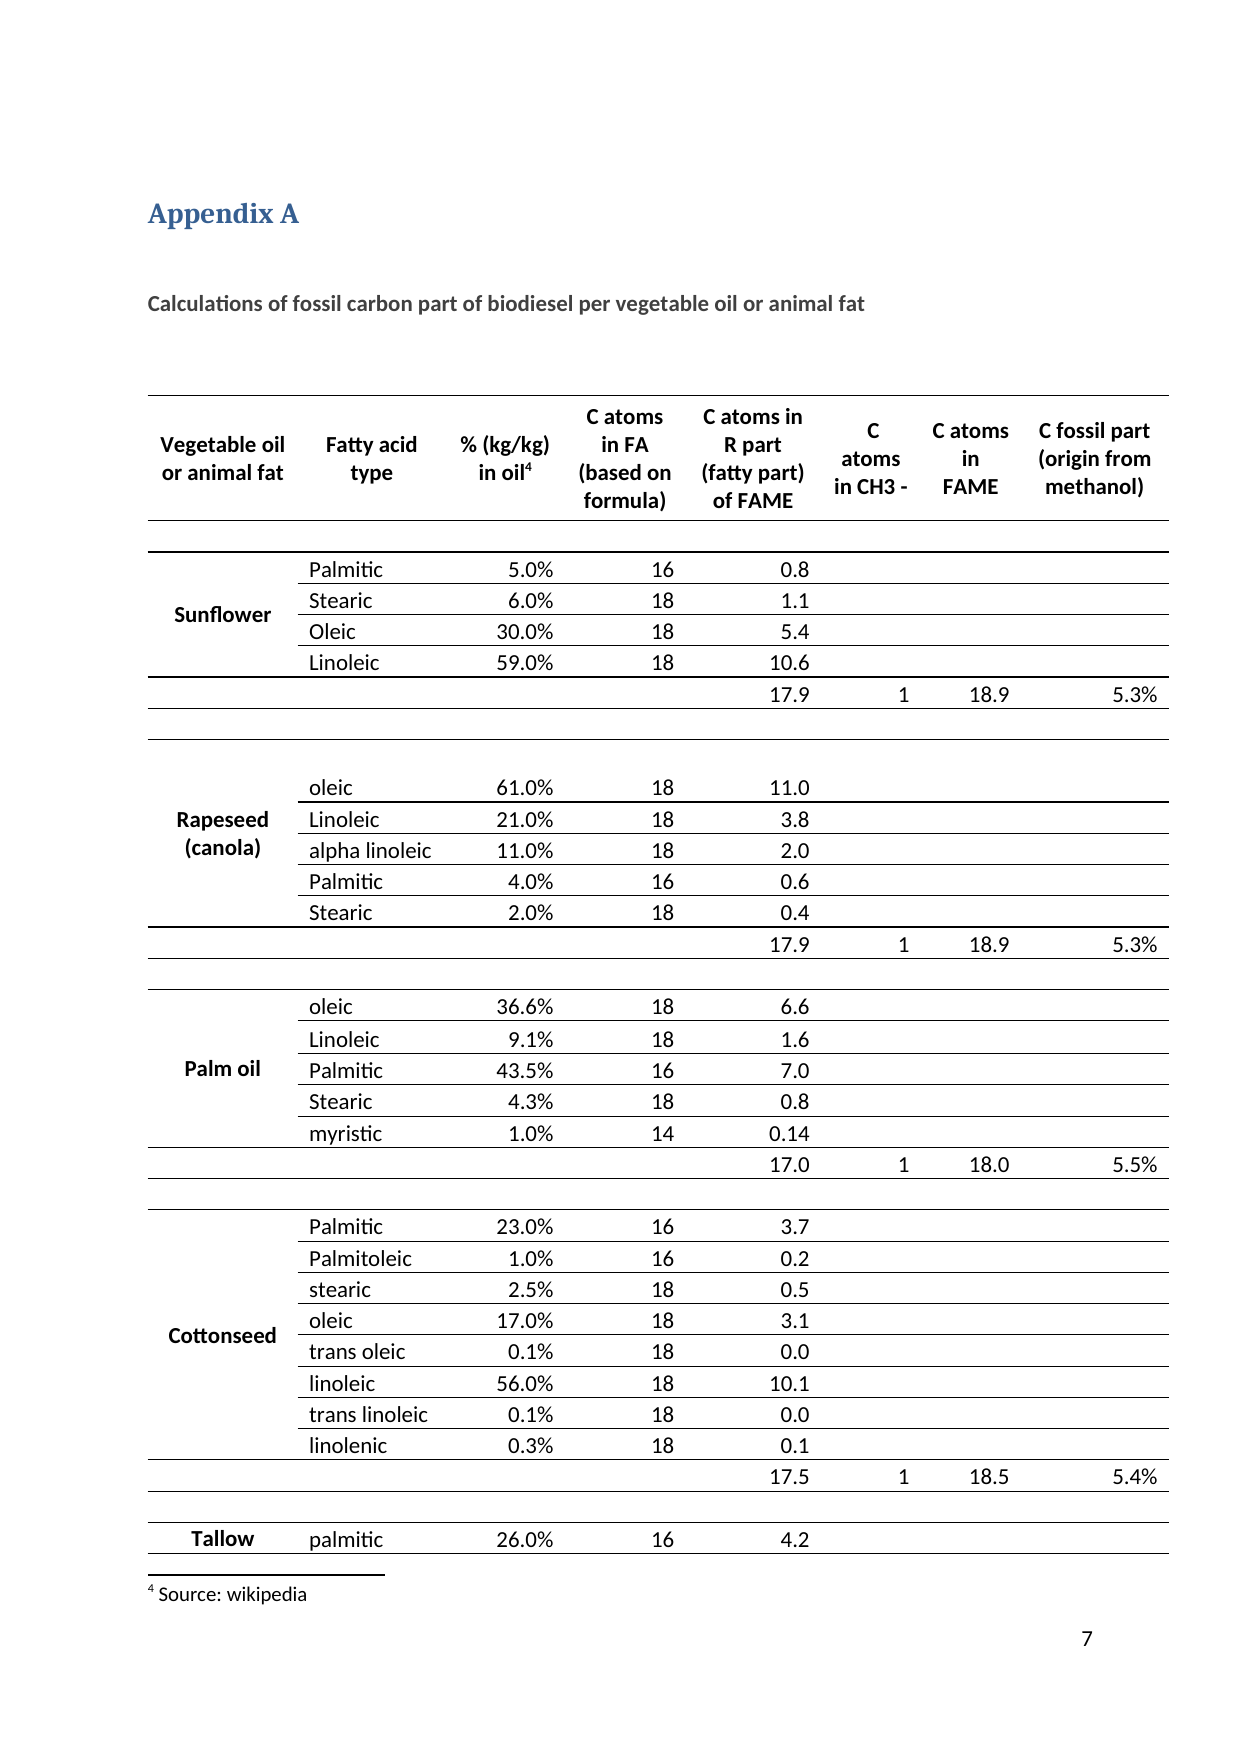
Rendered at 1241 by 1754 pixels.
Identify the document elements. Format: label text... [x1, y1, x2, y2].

table_cell [298, 1492, 446, 1522]
table_cell [148, 1179, 298, 1209]
table_cell 16 [564, 865, 685, 895]
table_cell 0.1 [685, 1429, 821, 1459]
table_cell [564, 1492, 685, 1522]
table_cell 0.1% [446, 1335, 564, 1366]
table_cell Palmitoleic [298, 1242, 446, 1272]
table_cell [921, 1085, 1021, 1116]
table_cell Palm oil [148, 990, 298, 1147]
table_cell myristic [298, 1117, 446, 1147]
table_header C atoms in R part (fatty part) of FAME [685, 396, 821, 520]
table_cell [921, 521, 1021, 551]
table_header C atoms in FAME [921, 396, 1021, 520]
table_cell [1021, 1304, 1168, 1334]
table_cell [1021, 553, 1168, 583]
table_cell 18.0 [921, 1148, 1021, 1178]
table_cell [821, 1335, 921, 1366]
table_cell 0.2 [685, 1242, 821, 1272]
table_cell Cottonseed [148, 1210, 298, 1459]
table_cell 4.3% [446, 1085, 564, 1116]
table_cell 11.0 [685, 740, 821, 801]
table_cell [921, 740, 1021, 801]
table_cell [921, 1429, 1021, 1459]
table_cell 10.1 [685, 1367, 821, 1397]
table_cell [148, 521, 298, 551]
table_cell [821, 1179, 921, 1209]
table_cell 0.8 [685, 1085, 821, 1116]
table_cell 1.6 [685, 1021, 821, 1053]
table_cell [921, 709, 1021, 739]
table_cell [921, 990, 1021, 1020]
table_cell [564, 678, 685, 708]
table_cell [1021, 646, 1168, 676]
table_cell 4.2 [685, 1523, 821, 1553]
table_cell linolenic [298, 1429, 446, 1459]
table_cell Rapeseed (canola) [148, 740, 298, 926]
table_cell [446, 1492, 564, 1522]
table_cell [1021, 1210, 1168, 1241]
table_cell 0.4 [685, 896, 821, 926]
table_cell [564, 928, 685, 958]
table_cell [1021, 740, 1168, 801]
table_cell 5.4% [1021, 1460, 1168, 1491]
table_cell [1021, 1492, 1168, 1522]
text Calculations of fossil carbon part of biodiesel per vegetable oil or animal fat [148, 289, 1093, 317]
table_cell 18 [564, 803, 685, 833]
table_cell [446, 1460, 564, 1491]
table_cell 56.0% [446, 1367, 564, 1397]
table_cell [1021, 584, 1168, 614]
table_cell 17.9 [685, 928, 821, 958]
table_cell 7.0 [685, 1054, 821, 1084]
table_cell 18 [564, 1273, 685, 1303]
table_cell 30.0% [446, 615, 564, 645]
table_cell 18 [564, 1304, 685, 1334]
table_cell [148, 928, 298, 958]
table_cell [1021, 1021, 1168, 1053]
table_cell [921, 1273, 1021, 1303]
table_cell 18.5 [921, 1460, 1021, 1491]
table_cell [1021, 1273, 1168, 1303]
table_cell [821, 646, 921, 676]
table_cell 2.5% [446, 1273, 564, 1303]
table_cell [1021, 865, 1168, 895]
table_cell [298, 678, 446, 708]
table_cell 3.8 [685, 803, 821, 833]
table_cell [921, 1304, 1021, 1334]
table_cell [564, 1148, 685, 1178]
table_cell 16 [564, 553, 685, 583]
table_cell [821, 615, 921, 645]
table_cell Linoleic [298, 803, 446, 833]
table_cell [821, 959, 921, 989]
table_cell 1.1 [685, 584, 821, 614]
table_cell linoleic [298, 1367, 446, 1397]
table_cell [564, 709, 685, 739]
table_cell [148, 1492, 298, 1522]
table_cell 23.0% [446, 1210, 564, 1241]
table_cell 36.6% [446, 990, 564, 1020]
table_cell [148, 1460, 298, 1491]
table_cell 1 [821, 678, 921, 708]
table_cell 18.9 [921, 928, 1021, 958]
table_cell 9.1% [446, 1021, 564, 1053]
table_cell 0.8 [685, 553, 821, 583]
table_cell 6.6 [685, 990, 821, 1020]
table_cell [685, 1492, 821, 1522]
table_cell oleic [298, 740, 446, 801]
table_cell [1021, 834, 1168, 864]
table_cell Palmitic [298, 865, 446, 895]
table_cell [921, 1117, 1021, 1147]
table_cell [1021, 1117, 1168, 1147]
table_cell Linoleic [298, 646, 446, 676]
table_cell [921, 1179, 1021, 1209]
table_cell 2.0 [685, 834, 821, 864]
table_cell 18 [564, 584, 685, 614]
table_cell Palmitic [298, 1054, 446, 1084]
table_cell 16 [564, 1210, 685, 1241]
table_cell [921, 865, 1021, 895]
table_cell [1021, 615, 1168, 645]
table_cell [821, 896, 921, 926]
table_cell 21.0% [446, 803, 564, 833]
table_cell 0.0 [685, 1398, 821, 1428]
table_cell Sunflower [148, 553, 298, 676]
table_cell [921, 1210, 1021, 1241]
table_cell [446, 709, 564, 739]
table_cell 1 [821, 928, 921, 958]
table_cell 0.14 [685, 1117, 821, 1147]
table_cell [821, 1273, 921, 1303]
table_cell [921, 803, 1021, 833]
table_cell 11.0% [446, 834, 564, 864]
table_cell 26.0% [446, 1523, 564, 1553]
table_cell [298, 959, 446, 989]
table_cell [821, 803, 921, 833]
table_header % (kg/kg) in oil [446, 396, 564, 520]
table_header C fossil part (origin from methanol) [1021, 396, 1168, 520]
table_cell [821, 584, 921, 614]
table_cell [298, 1179, 446, 1209]
table_cell [821, 1085, 921, 1116]
table_cell 14 [564, 1117, 685, 1147]
table_cell 43.5% [446, 1054, 564, 1084]
table_cell 5.3% [1021, 678, 1168, 708]
table_cell [821, 1054, 921, 1084]
table_cell 16 [564, 1242, 685, 1272]
table_cell [685, 709, 821, 739]
table_cell [148, 678, 298, 708]
table_cell [564, 959, 685, 989]
table_cell [1021, 1335, 1168, 1366]
table_cell palmitic [298, 1523, 446, 1553]
table_cell 17.0 [685, 1148, 821, 1178]
table_cell [1021, 1054, 1168, 1084]
table_cell [821, 1429, 921, 1459]
table_cell [821, 1242, 921, 1272]
table_cell 59.0% [446, 646, 564, 676]
table_cell 18 [564, 740, 685, 801]
table_cell [446, 1148, 564, 1178]
table_cell 16 [564, 1523, 685, 1553]
table_cell [921, 1242, 1021, 1272]
table_cell [921, 896, 1021, 926]
table_cell 5.3% [1021, 928, 1168, 958]
table_cell [921, 553, 1021, 583]
table_cell [821, 1523, 921, 1553]
table_cell [1021, 1523, 1168, 1553]
table_cell 18 [564, 1429, 685, 1459]
table_cell [1021, 959, 1168, 989]
table_cell 2.0% [446, 896, 564, 926]
table_cell 0.0 [685, 1335, 821, 1366]
table_cell [921, 1492, 1021, 1522]
table_cell [148, 709, 298, 739]
table_cell [821, 1021, 921, 1053]
table_cell [821, 834, 921, 864]
table_cell 18 [564, 1335, 685, 1366]
table_cell 18 [564, 646, 685, 676]
table_cell [821, 1398, 921, 1428]
table_cell trans linoleic [298, 1398, 446, 1428]
table_cell 0.1% [446, 1398, 564, 1428]
table_cell [1021, 709, 1168, 739]
table_cell 1.0% [446, 1117, 564, 1147]
table_cell trans oleic [298, 1335, 446, 1366]
table_cell 18 [564, 1021, 685, 1053]
table_cell 18 [564, 1085, 685, 1116]
table_cell 18 [564, 1398, 685, 1428]
table_cell [921, 615, 1021, 645]
table_cell [298, 1148, 446, 1178]
table_cell 18 [564, 615, 685, 645]
table_cell 61.0% [446, 740, 564, 801]
table_cell [821, 740, 921, 801]
table_cell Palmitic [298, 553, 446, 583]
table_cell [446, 678, 564, 708]
table_cell [1021, 521, 1168, 551]
table_cell [821, 1367, 921, 1397]
table_cell [921, 584, 1021, 614]
table_cell [298, 521, 446, 551]
table_cell [821, 709, 921, 739]
table_cell 4.0% [446, 865, 564, 895]
table_cell [1021, 1398, 1168, 1428]
table_cell [821, 1304, 921, 1334]
table_cell 0.3% [446, 1429, 564, 1459]
table_cell alpha linoleic [298, 834, 446, 864]
table_cell [685, 521, 821, 551]
table_cell [1021, 990, 1168, 1020]
table_cell [446, 959, 564, 989]
table_cell Stearic [298, 584, 446, 614]
table_cell [685, 1179, 821, 1209]
table_cell 17.0% [446, 1304, 564, 1334]
table_cell [1021, 1085, 1168, 1116]
table_cell [821, 521, 921, 551]
table_cell [921, 959, 1021, 989]
table_cell [564, 1460, 685, 1491]
table_cell 6.0% [446, 584, 564, 614]
table_cell [446, 521, 564, 551]
table_cell [1021, 1429, 1168, 1459]
table_cell [298, 1460, 446, 1491]
table_cell [921, 1398, 1021, 1428]
table_cell [921, 1054, 1021, 1084]
table_cell [921, 1021, 1021, 1053]
table_cell Stearic [298, 1085, 446, 1116]
table_cell [821, 1492, 921, 1522]
table_cell 5.4 [685, 615, 821, 645]
table_cell [821, 865, 921, 895]
table_cell 1.0% [446, 1242, 564, 1272]
table_cell [821, 990, 921, 1020]
table_cell [298, 709, 446, 739]
table_cell Palmitic [298, 1210, 446, 1241]
table_cell [921, 834, 1021, 864]
table_cell [1021, 803, 1168, 833]
table_cell [921, 646, 1021, 676]
table_cell 18.9 [921, 678, 1021, 708]
table_cell 18 [564, 896, 685, 926]
table_header C atoms in CH3 - [821, 396, 921, 520]
table_cell 1 [821, 1148, 921, 1178]
table_cell [821, 553, 921, 583]
table_cell 18 [564, 1367, 685, 1397]
table_cell [446, 928, 564, 958]
table_cell 0.5 [685, 1273, 821, 1303]
table_cell 17.9 [685, 678, 821, 708]
table_cell stearic [298, 1273, 446, 1303]
table_cell [1021, 1179, 1168, 1209]
table_cell [564, 1179, 685, 1209]
table_cell 1 [821, 1460, 921, 1491]
table_cell [1021, 896, 1168, 926]
table_cell 10.6 [685, 646, 821, 676]
table_cell Oleic [298, 615, 446, 645]
table_cell [446, 1179, 564, 1209]
table_cell [685, 959, 821, 989]
table_cell [921, 1367, 1021, 1397]
table_cell [148, 959, 298, 989]
table_cell [1021, 1242, 1168, 1272]
subtitle Appendix A [148, 198, 1093, 231]
table_cell 0.6 [685, 865, 821, 895]
table_cell 18 [564, 990, 685, 1020]
table_header Fatty acid type [298, 396, 446, 520]
table_cell [921, 1523, 1021, 1553]
table_cell 18 [564, 834, 685, 864]
table_cell 3.7 [685, 1210, 821, 1241]
table_header Vegetable oil or animal fat [148, 396, 298, 520]
table_cell Linoleic [298, 1021, 446, 1053]
table_cell [821, 1117, 921, 1147]
table_cell 5.0% [446, 553, 564, 583]
table_cell [821, 1210, 921, 1241]
table_cell 16 [564, 1054, 685, 1084]
table_cell oleic [298, 1304, 446, 1334]
table_cell Stearic [298, 896, 446, 926]
table_cell 17.5 [685, 1460, 821, 1491]
table_cell oleic [298, 990, 446, 1020]
table_cell [1021, 1367, 1168, 1397]
table_cell [148, 1148, 298, 1178]
table_cell Tallow [148, 1523, 298, 1553]
table_cell 5.5% [1021, 1148, 1168, 1178]
table_header C atoms in FA (based on formula) [564, 396, 685, 520]
table_cell [564, 521, 685, 551]
table_cell [298, 928, 446, 958]
table_cell [921, 1335, 1021, 1366]
table_cell 3.1 [685, 1304, 821, 1334]
